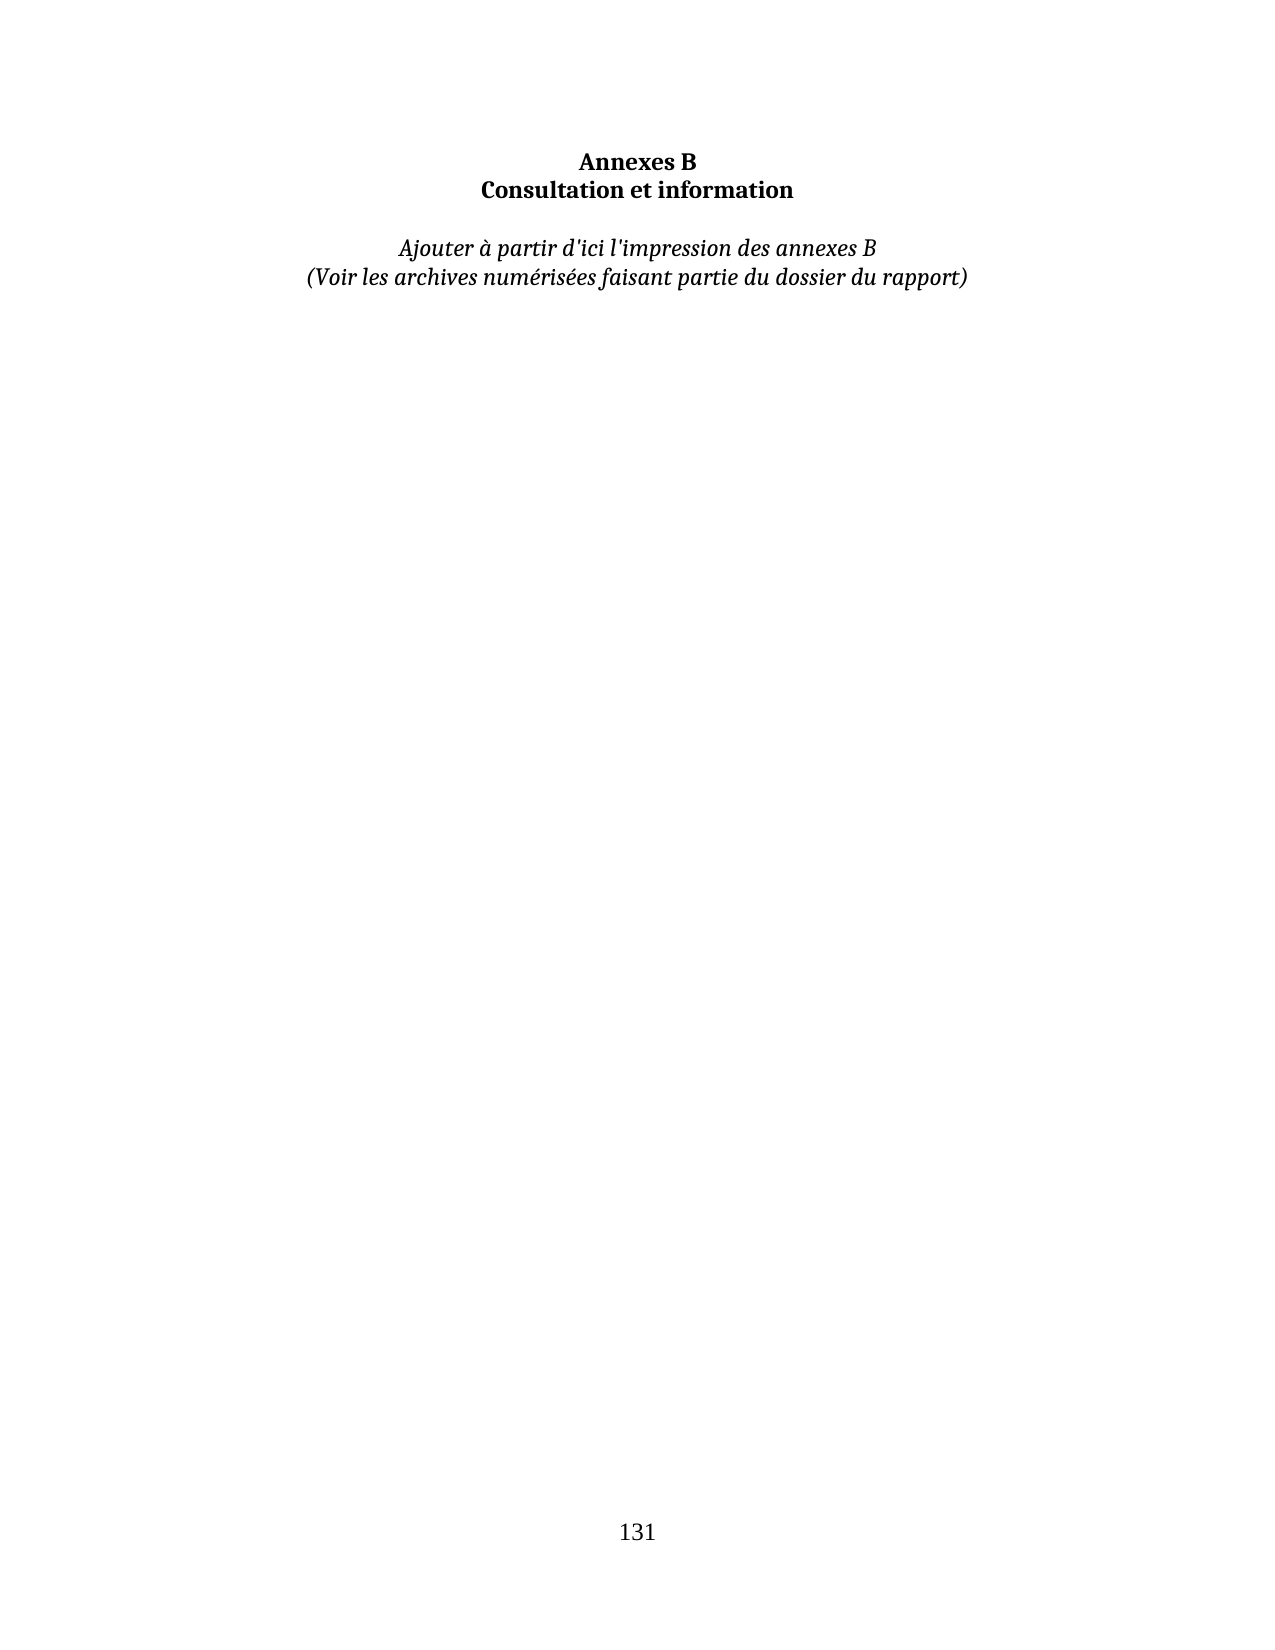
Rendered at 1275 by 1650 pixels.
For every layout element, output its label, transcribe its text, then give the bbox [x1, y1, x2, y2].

text Ajouter à partir d'ici l'impression des annexes B [177, 234, 1098, 263]
text Consultation et information [177, 176, 1098, 205]
text Annexes B [177, 148, 1098, 176]
text (Voir les archives numérisées faisant partie du dossier du rapport) [177, 263, 1098, 291]
